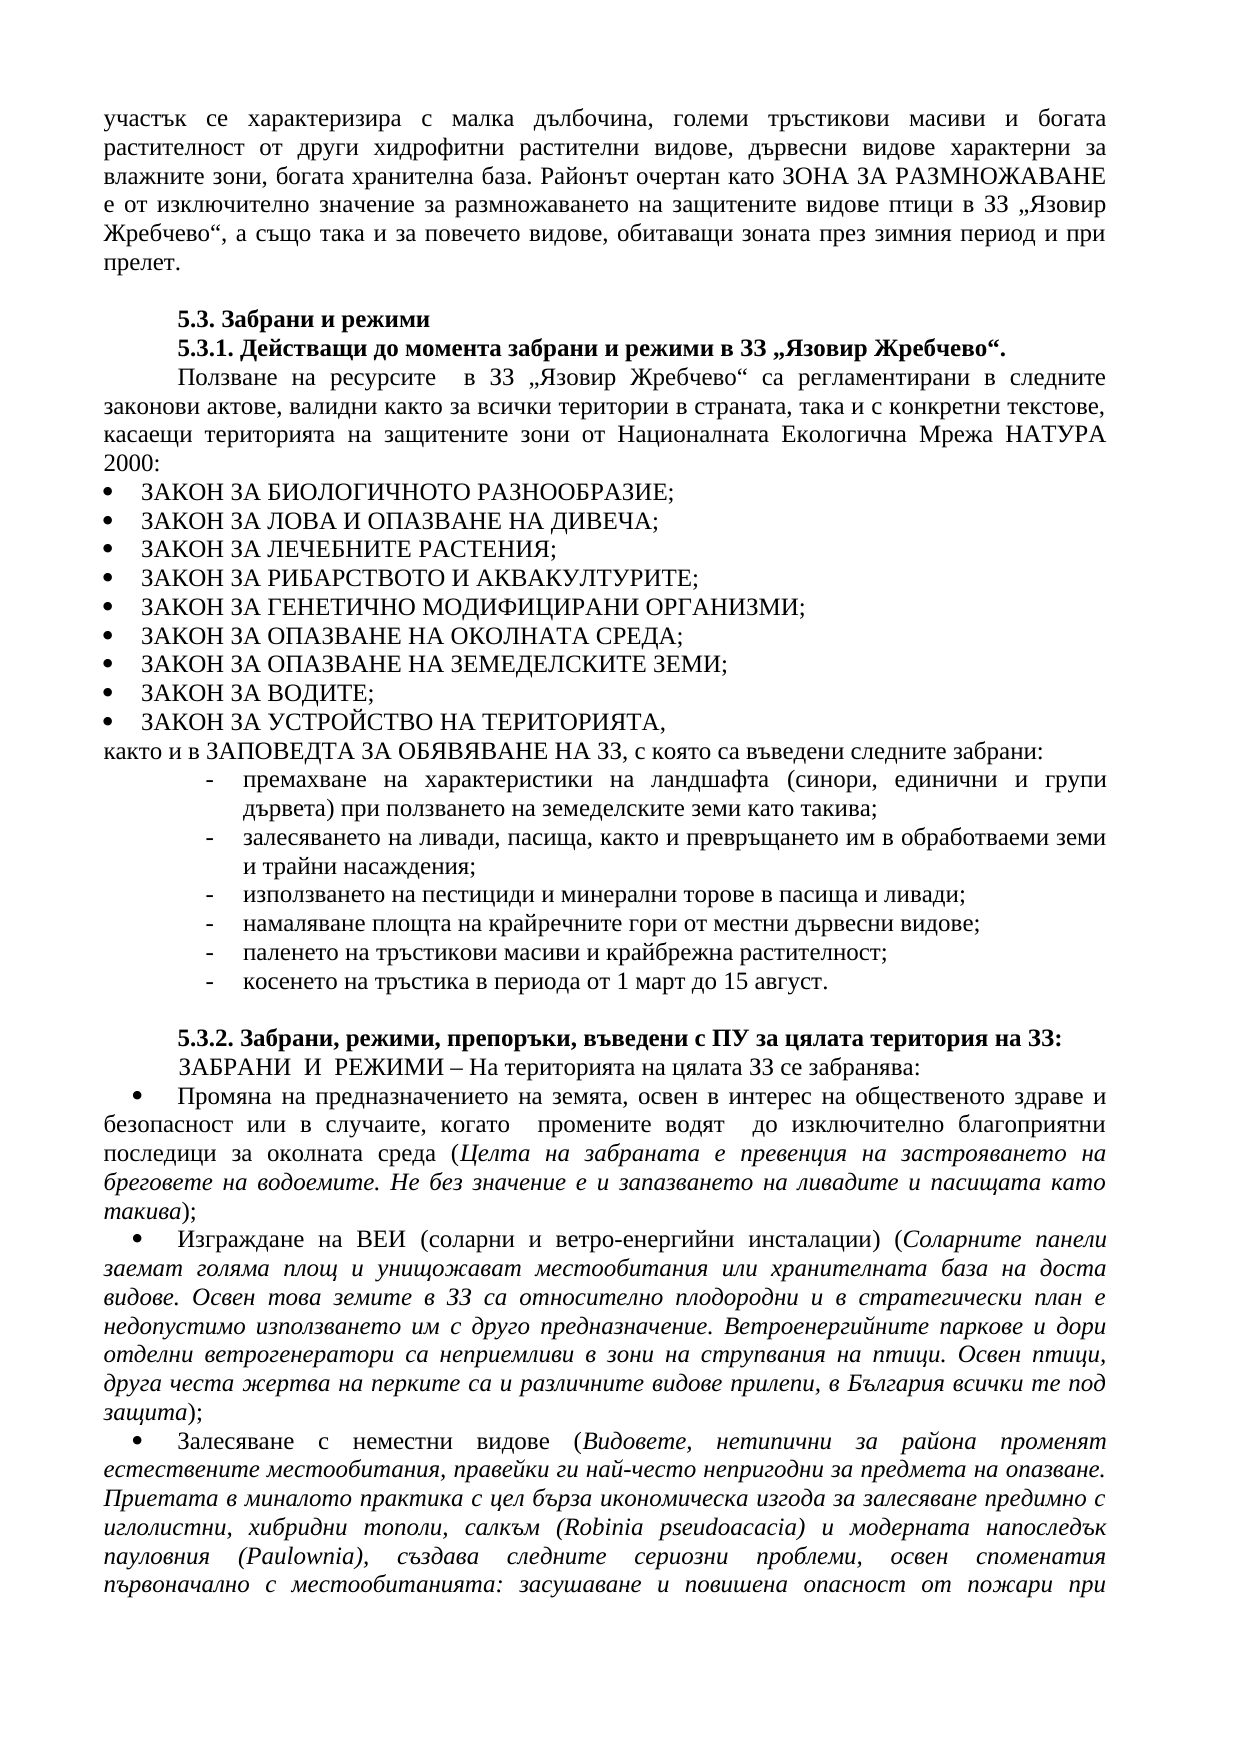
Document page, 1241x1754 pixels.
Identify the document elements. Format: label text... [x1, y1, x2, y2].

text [103, 103, 1107, 276]
list косенето на тръстика в периода от 1 март до 15 август. [205, 966, 1107, 994]
list ЗАКОН ЗА ЛОВА И ОПАЗВАНЕ НА ДИВЕЧА; [103, 506, 1107, 534]
list залесяването на ливади, пасища, както и превръщането им в обработваеми земи и трайни насаждения; [205, 822, 1107, 879]
list ЗАКОН ЗА ОПАЗВАНЕ НА ОКОЛНАТА СРЕДА; [103, 621, 1107, 649]
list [103, 1426, 1107, 1598]
list ЗАКОН ЗА БИОЛОГИЧНОТО РАЗНООБРАЗИЕ; [103, 477, 1107, 506]
list използването на пестициди и минерални торове в пасища и ливади; [205, 879, 1107, 908]
list ЗАКОН ЗА ЛЕЧЕБНИТЕ РАСТЕНИЯ; [103, 534, 1107, 563]
text ЗАБРАНИ И РЕЖИМИ – На територията на цялата ЗЗ се забранява: [103, 1052, 1107, 1081]
list ЗАКОН ЗА УСТРОЙСТВО НА ТЕРИТОРИЯТА, [103, 707, 1107, 736]
text 5.3.2. Забрани, режими, препоръки, въведени с ПУ за цялата територия на ЗЗ: [103, 1023, 1107, 1052]
list ЗАКОН ЗА РИБАРСТВОТО И АКВАКУЛТУРИТЕ; [103, 563, 1107, 592]
list Промяна на предназначението на земята, освен в интерес на общественото здраве и безопасност или в случаите, когато промените водят до изключително благоприятни последици за околната среда (Целта на забраната е превенция на застрояването на бреговете на водоемите. Не без значение е и запазването на ливадите и пасищата като такива); [103, 1081, 1107, 1224]
list паленето на тръстикови масиви и крайбрежна растителност; [205, 937, 1107, 966]
list ЗАКОН ЗА ОПАЗВАНЕ НА ЗЕМЕДЕЛСКИТЕ ЗЕМИ; [103, 649, 1107, 678]
text както и в ЗАПОВЕДТА ЗА ОБЯВЯВАНЕ НА ЗЗ, с която са въведени следните забрани: [103, 736, 1107, 764]
list Изграждане на ВЕИ (соларни и ветро-енергийни инсталации) (Соларните панели заемат голяма площ и унищожават местообитания или хранителната база на доста видове. Освен това земите в ЗЗ са относително плодородни и в стратегически план е недопустимо използването им с друго предназначение. Ветроенергийните паркове и дори отделни ветрогенератори са неприемливи в зони на струпвания на птици. Освен птици, друга честа жертва на перките са и различните видове прилепи, в България всички те под защита); [103, 1224, 1107, 1426]
text Ползване на ресурсите в ЗЗ „Язовир Жребчево“ са регламентирани в следните законови актове, валидни както за всички територии в страната, така и с конкретни текстове, касаещи територията на защитените зони от Националната Екологична Мрежа НАТУРА 2000: [103, 362, 1107, 477]
text 5.3.1. Действащи до момента забрани и режими в ЗЗ „Язовир Жребчево“. [103, 333, 1107, 362]
list намаляване площта на крайречните гори от местни дървесни видове; [205, 908, 1107, 937]
list премахване на характеристики на ландшафта (синори, единични и групи дървета) при ползването на земеделските земи като такива; [205, 764, 1107, 822]
text 5.3. Забрани и режими [103, 304, 1107, 333]
list ЗАКОН ЗА ГЕНЕТИЧНО МОДИФИЦИРАНИ ОРГАНИЗМИ; [103, 592, 1107, 621]
list ЗАКОН ЗА ВОДИТЕ; [103, 678, 1107, 707]
